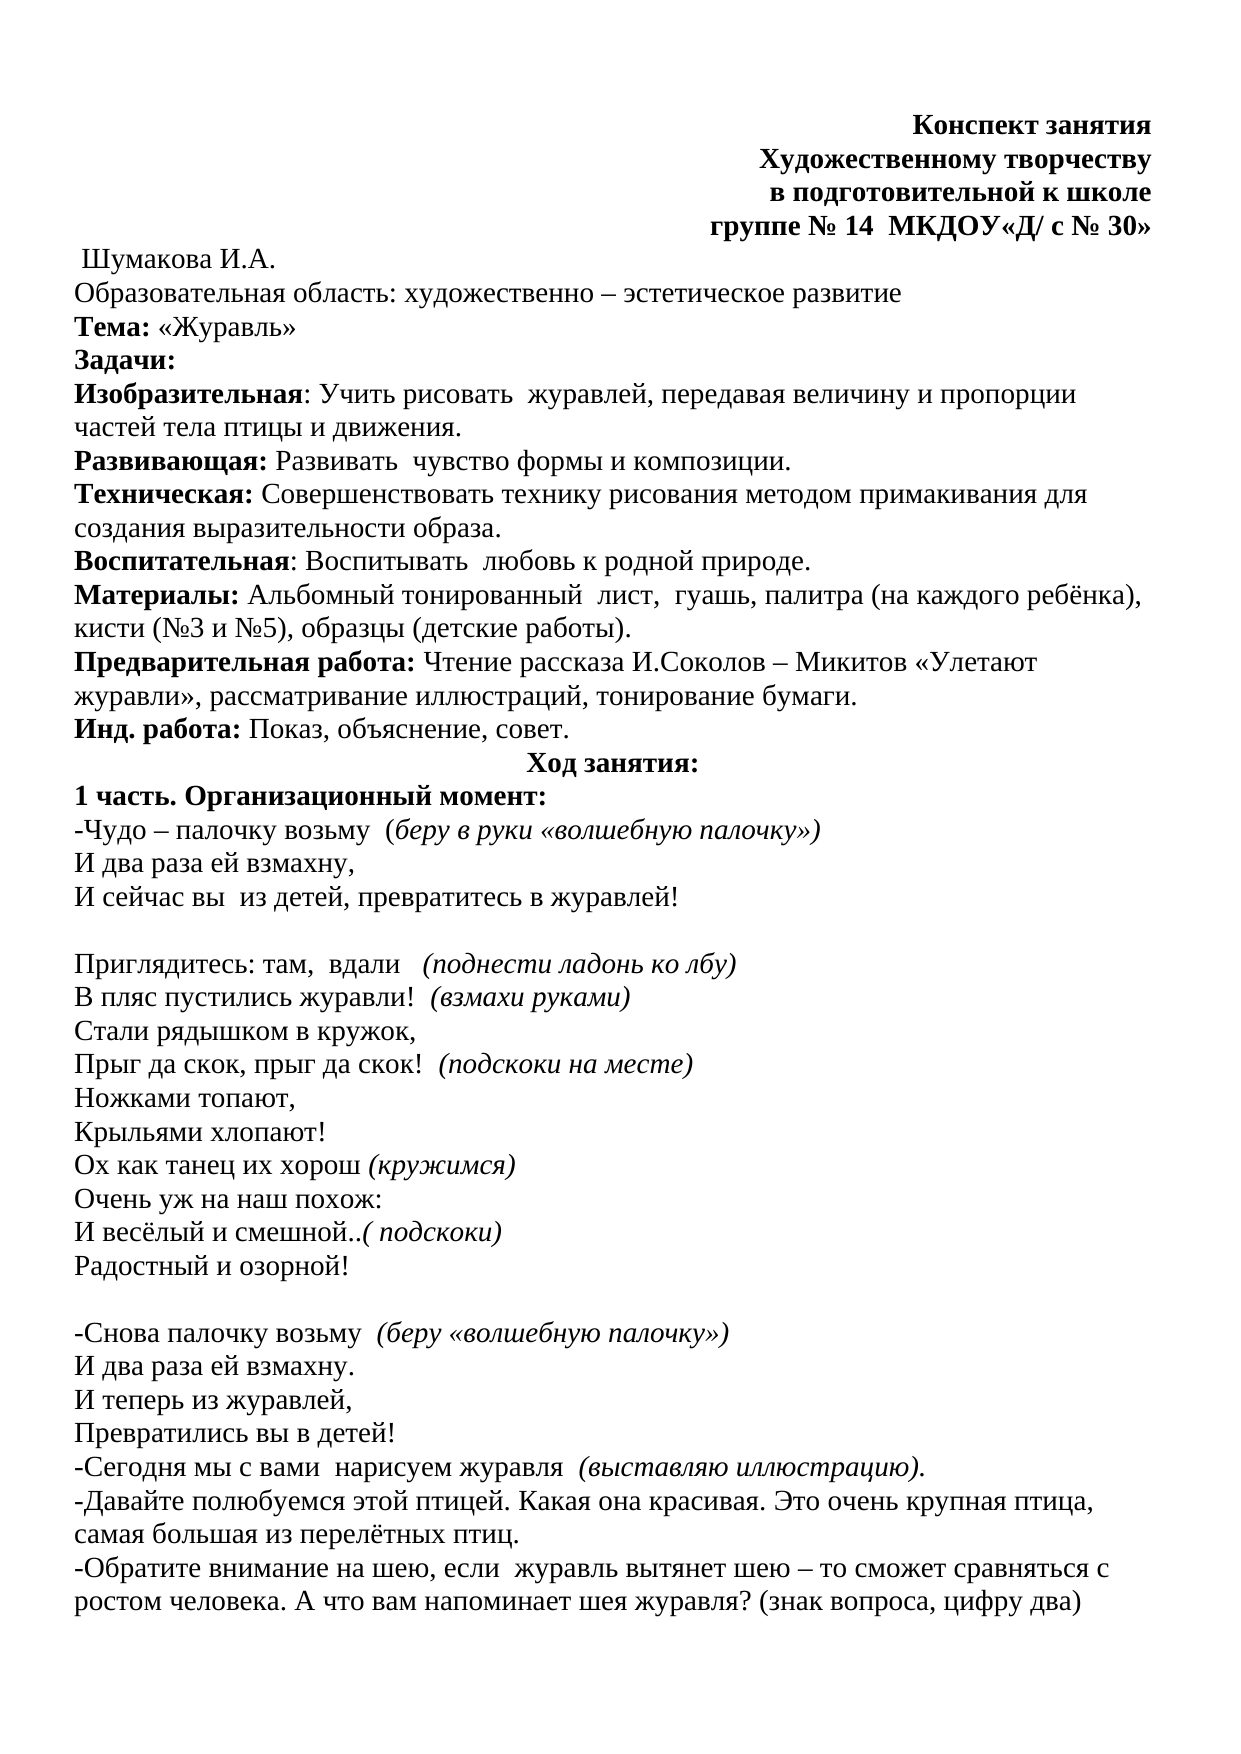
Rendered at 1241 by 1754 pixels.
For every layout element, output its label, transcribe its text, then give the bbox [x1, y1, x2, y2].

text Инд. работа: Показ, объяснение, совет. [74, 711, 1152, 745]
text Художественному творчеству [74, 141, 1152, 174]
text Развивающая: Развивать чувство формы и композиции. [74, 443, 1152, 476]
text Техническая: Совершенствовать технику рисования методом примакивания для создания выразительности образа. [74, 476, 1152, 543]
text Ох как танец их хорош (кружимся) [74, 1147, 1152, 1181]
text Задачи: [74, 342, 1152, 376]
text Тема: «Журавль» [74, 309, 1152, 342]
text Шумакова И.А. [74, 242, 1152, 275]
text -Снова палочку возьму (беру «волшебную палочку») [74, 1315, 1152, 1348]
text Воспитательная: Воспитывать любовь к родной природе. [74, 543, 1152, 577]
text И весёлый и смешной..( подскоки) [74, 1214, 1152, 1248]
text Ножками топают, [74, 1080, 1152, 1114]
text И сейчас вы из детей, превратитесь в журавлей! [74, 879, 1152, 912]
text И два раза ей взмахну, [74, 845, 1152, 879]
text Изобразительная: Учить рисовать журавлей, передавая величину и пропорции частей тела птицы и движения. [74, 376, 1152, 443]
text -Обратите внимание на шею, если журавль вытянет шею – то сможет сравняться с ростом человека. А что вам напоминает шея журавля? (знак вопроса, цифру два) [74, 1550, 1152, 1617]
text Очень уж на наш похож: [74, 1181, 1152, 1214]
text Ход занятия: [74, 745, 1152, 778]
text Приглядитесь: там, вдали (поднести ладонь ко лбу) [74, 946, 1152, 979]
text группе № 14 МКДОУ«Д/ с № 30» [74, 208, 1152, 242]
text Предварительная работа: Чтение рассказа И.Соколов – Микитов «Улетают журавли», рассматривание иллюстраций, тонирование бумаги. [74, 644, 1152, 711]
text -Сегодня мы с вами нарисуем журавля (выставляю иллюстрацию). [74, 1449, 1152, 1483]
text Образовательная область: художественно – эстетическое развитие [74, 275, 1152, 309]
text Крыльями хлопают! [74, 1114, 1152, 1147]
text Превратились вы в детей! [74, 1416, 1152, 1449]
text -Давайте полюбуемся этой птицей. Какая она красивая. Это очень крупная птица, самая большая из перелётных птиц. [74, 1483, 1152, 1550]
text 1 часть. Организационный момент: [74, 778, 1152, 812]
text Конспект занятия [74, 107, 1152, 141]
text Стали рядышком в кружок, [74, 1013, 1152, 1047]
text В пляс пустились журавли! (взмахи руками) [74, 979, 1152, 1013]
text -Чудо – палочку возьму (беру в руки «волшебную палочку») [74, 812, 1152, 845]
text И два раза ей взмахну. [74, 1348, 1152, 1382]
text И теперь из журавлей, [74, 1382, 1152, 1416]
text Материалы: Альбомный тонированный лист, гуашь, палитра (на каждого ребёнка), кисти (№3 и №5), образцы (детские работы). [74, 577, 1152, 644]
text Радостный и озорной! [74, 1248, 1152, 1281]
text в подготовительной к школе [74, 174, 1152, 208]
text Прыг да скок, прыг да скок! (подскоки на месте) [74, 1047, 1152, 1080]
